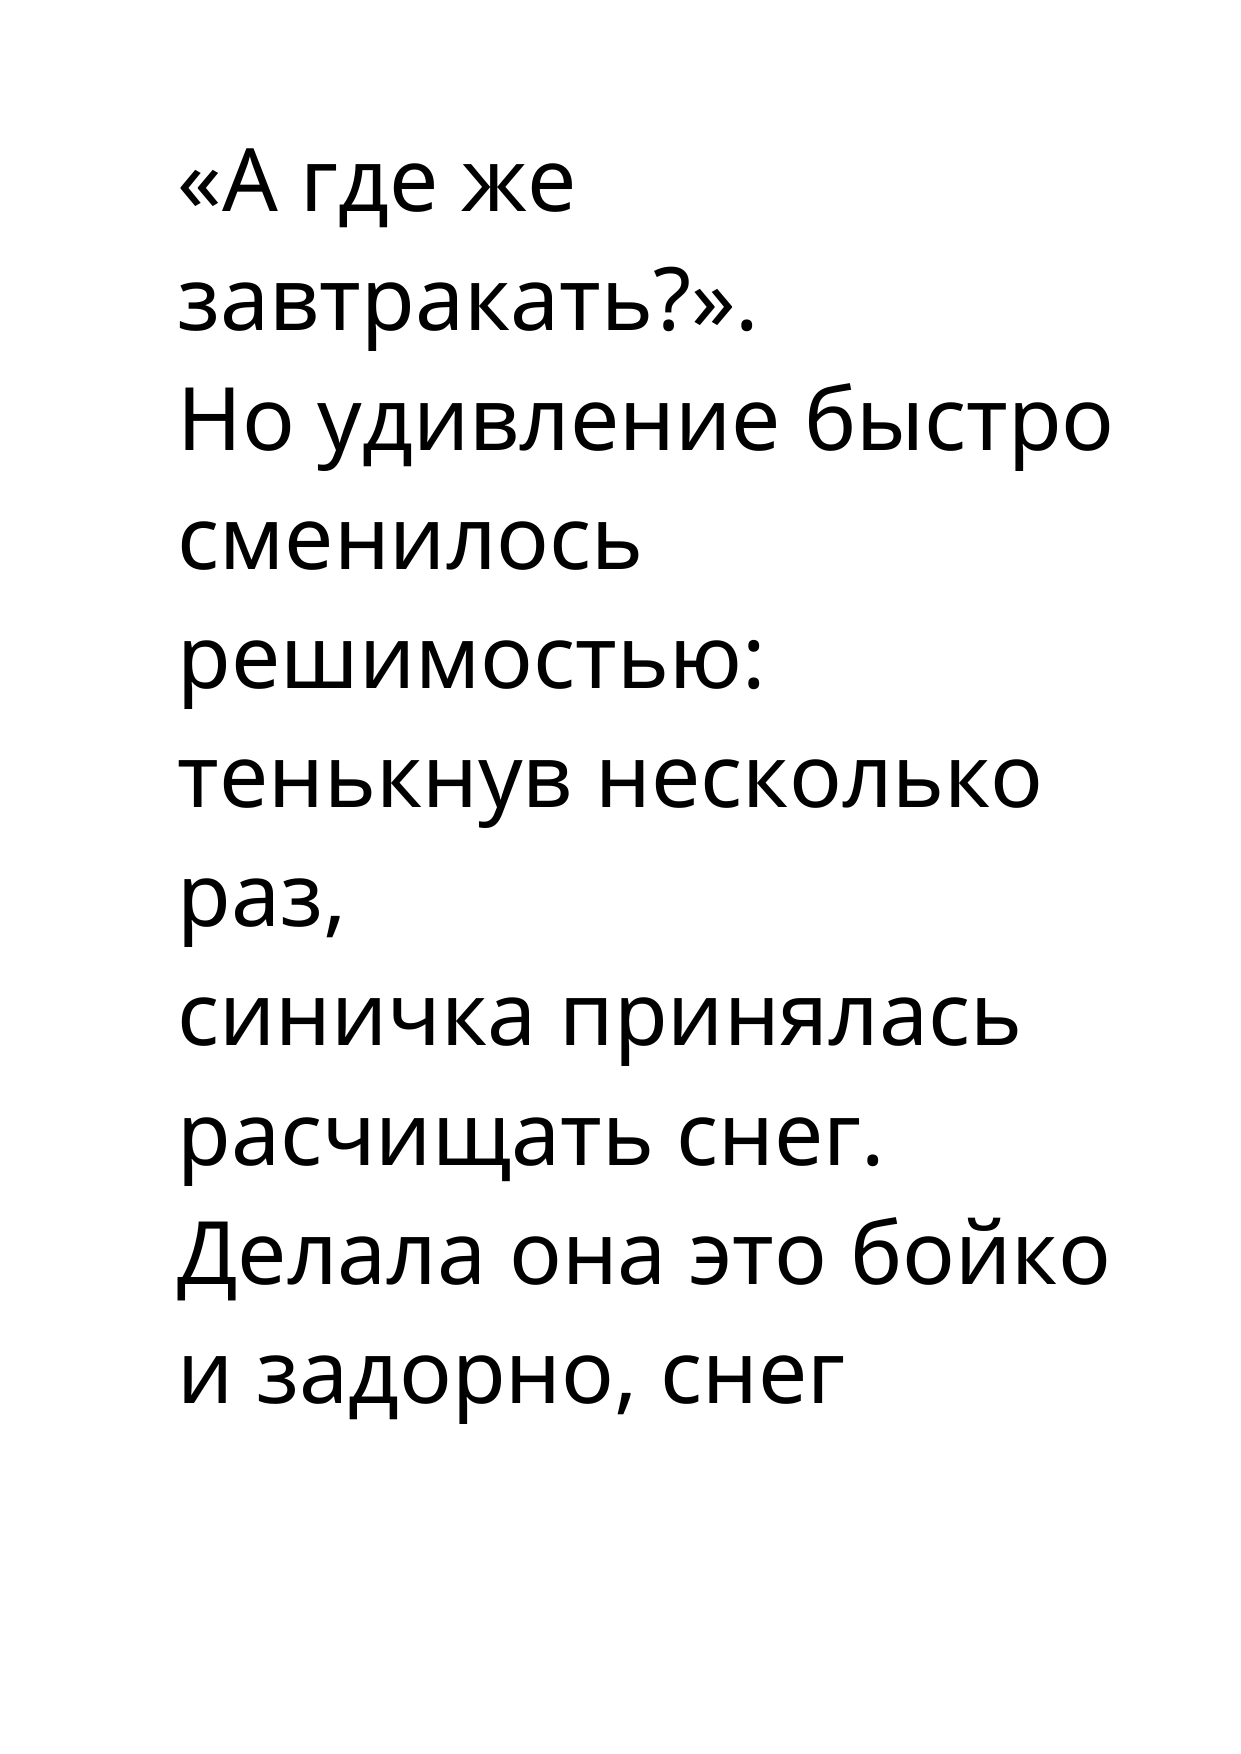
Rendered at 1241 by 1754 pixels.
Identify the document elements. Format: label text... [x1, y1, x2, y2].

text Но удивление быстро сменилось решимостью: тенькнув несколько раз, [177, 356, 1152, 952]
text синичка принялась расчищать снег. Делала она это бойко и задорно, снег [177, 952, 1152, 1429]
text «А где же завтракать?». [177, 118, 1152, 356]
